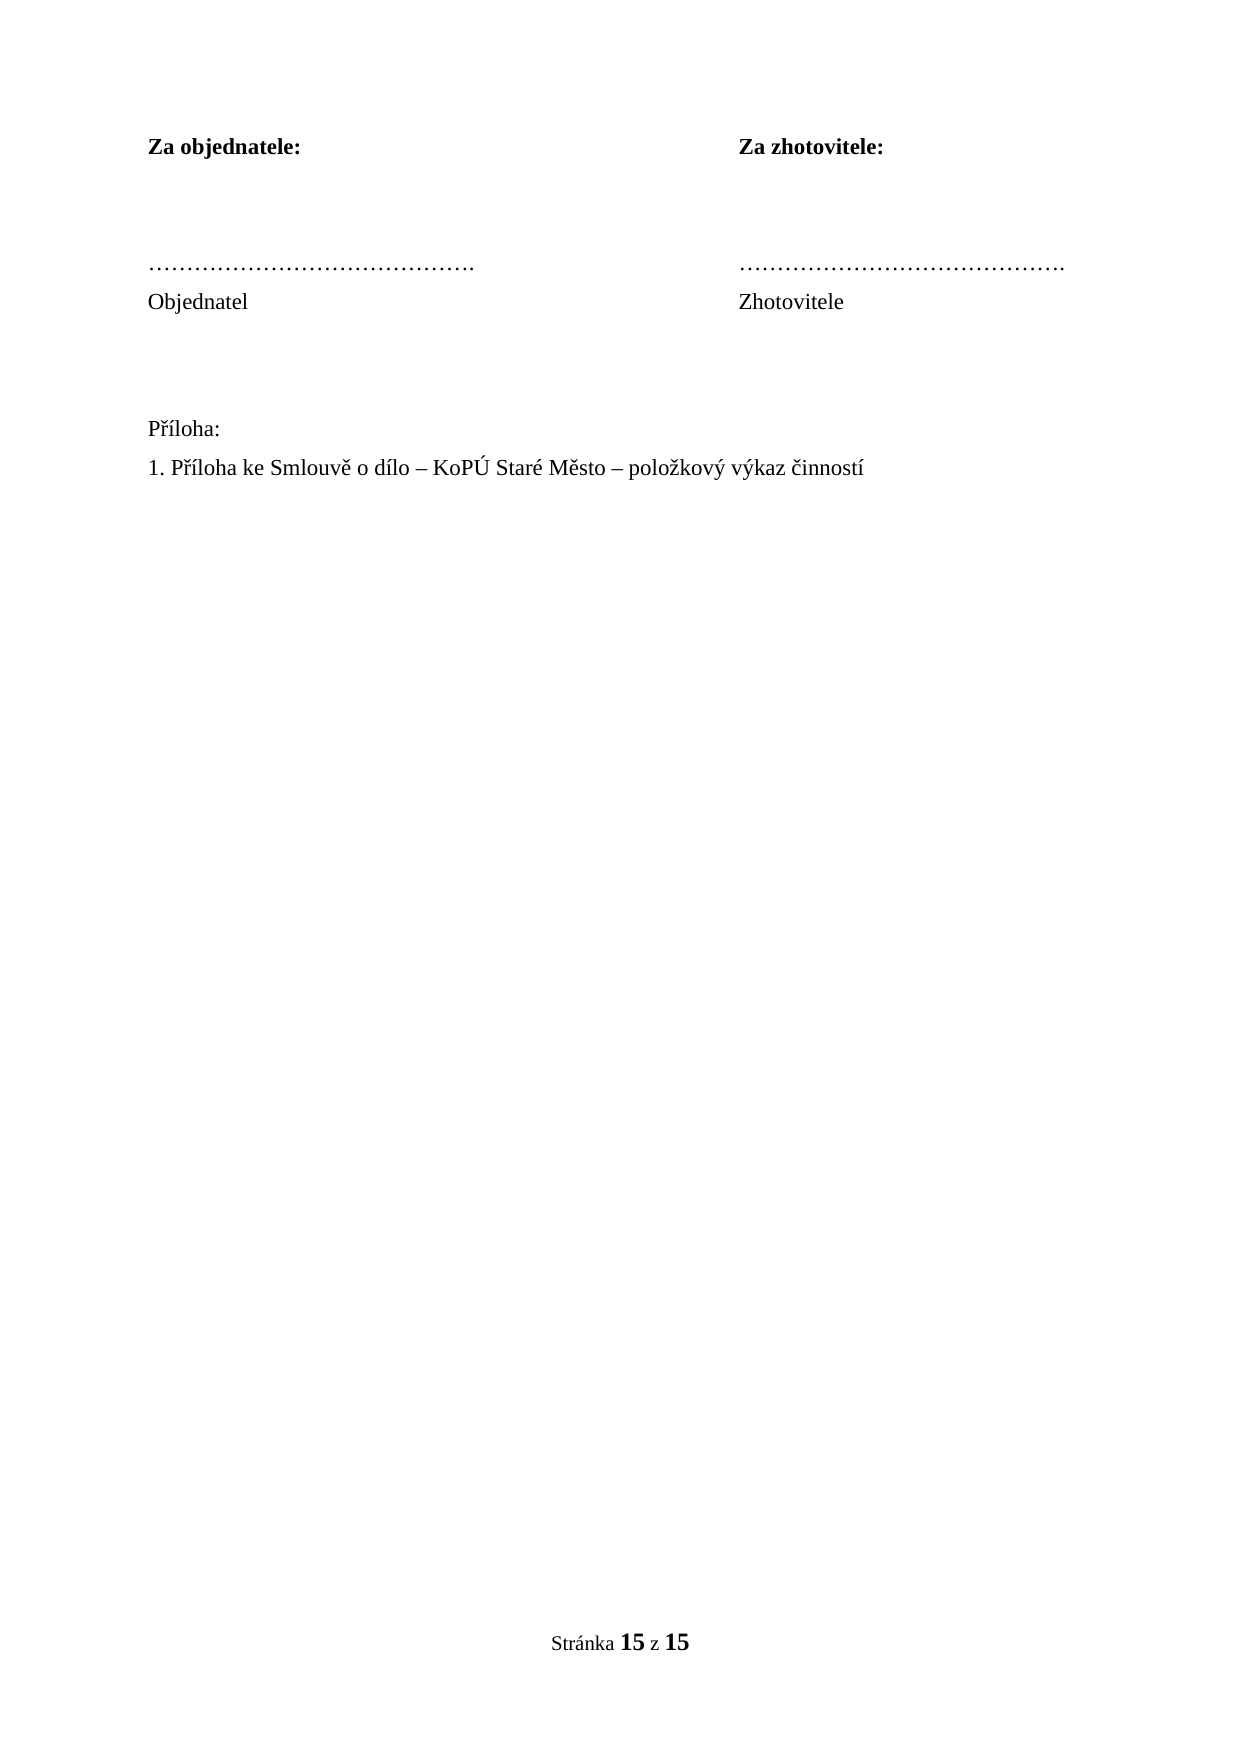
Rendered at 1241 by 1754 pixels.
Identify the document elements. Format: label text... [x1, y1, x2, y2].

text Za objednatele: Za zhotovitele: [148, 133, 1093, 159]
text 1. Příloha ke Smlouvě o dílo – KoPÚ Staré Město – položkový výkaz činností [148, 454, 1093, 480]
text Příloha: [148, 415, 1093, 441]
text Objednatel Zhotovitele [148, 288, 1093, 315]
text ……………………………………. ……………………………………. [148, 249, 1093, 276]
